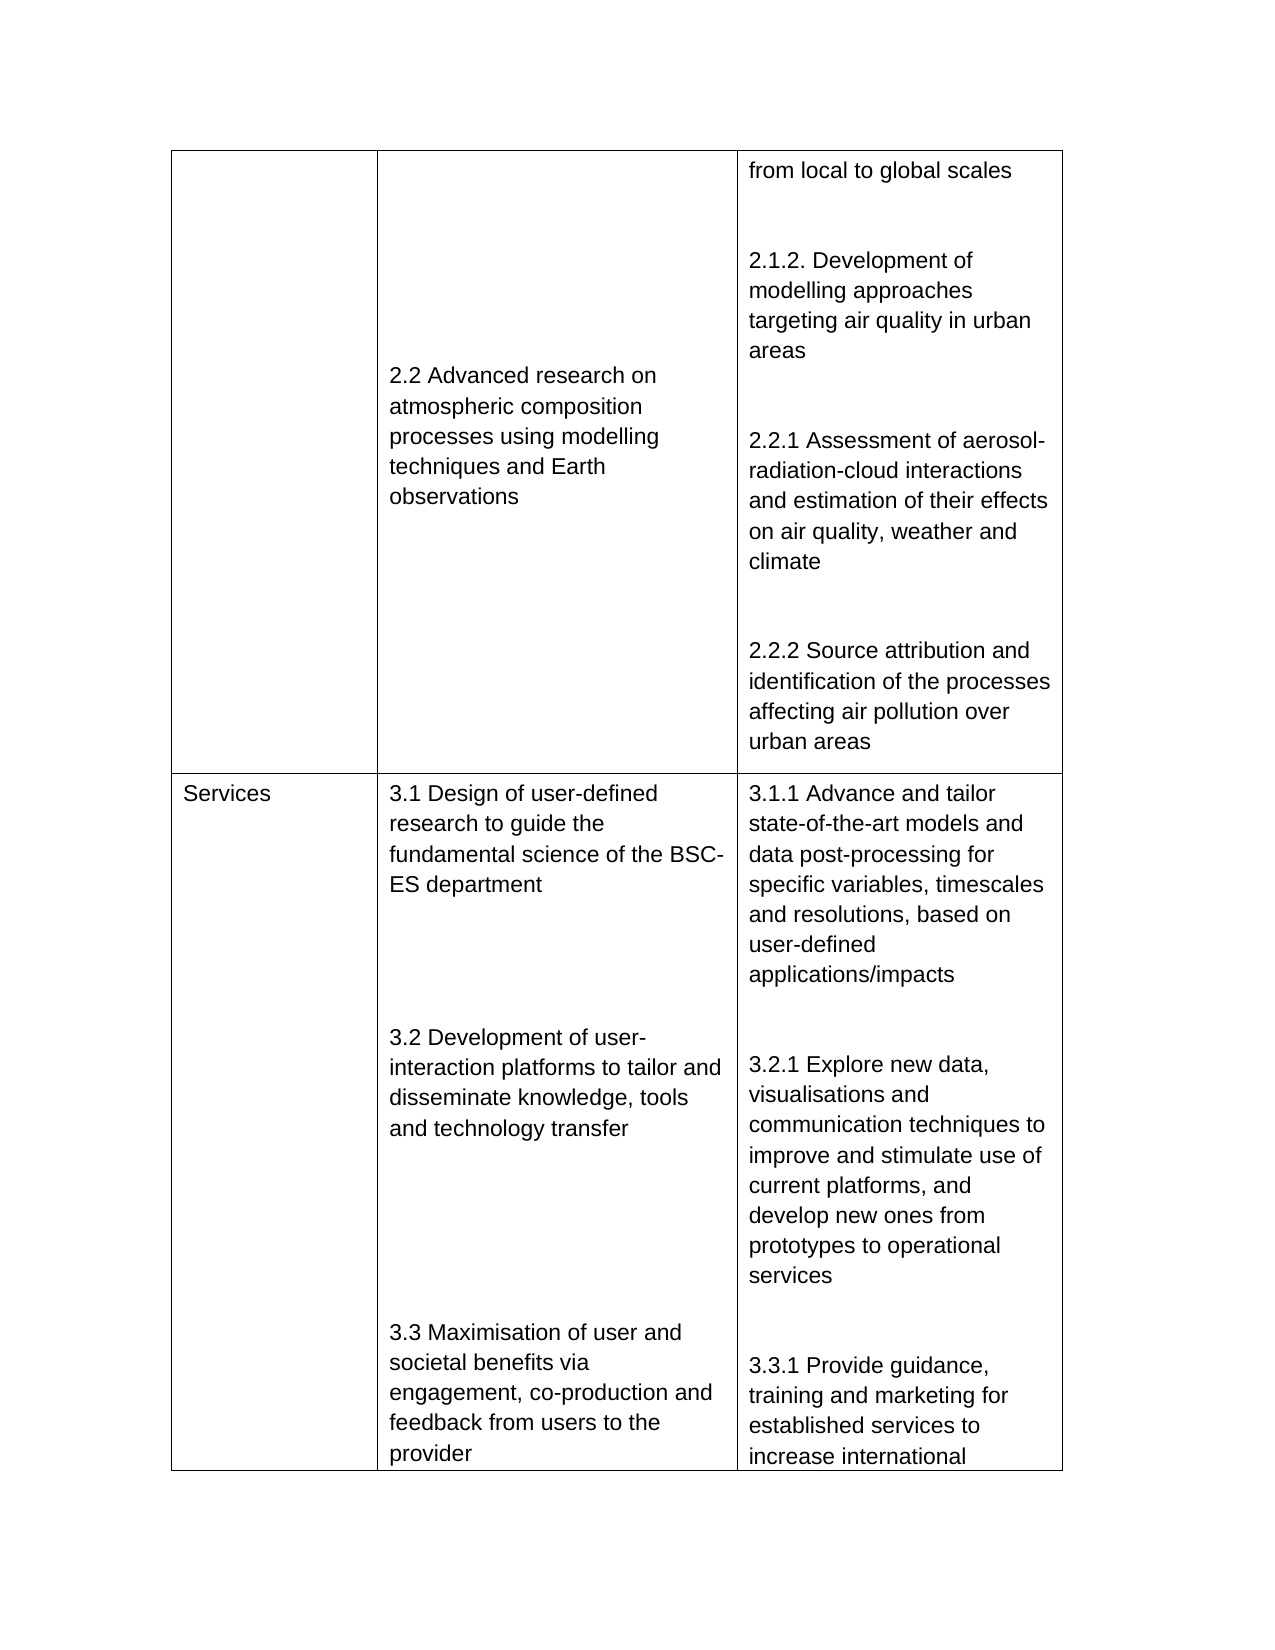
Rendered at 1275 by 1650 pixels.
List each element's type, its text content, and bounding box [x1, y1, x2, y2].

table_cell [738, 774, 1062, 1470]
table_cell Services [172, 774, 377, 1470]
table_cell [172, 151, 377, 773]
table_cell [738, 151, 1062, 773]
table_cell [378, 151, 737, 773]
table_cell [378, 774, 737, 1470]
